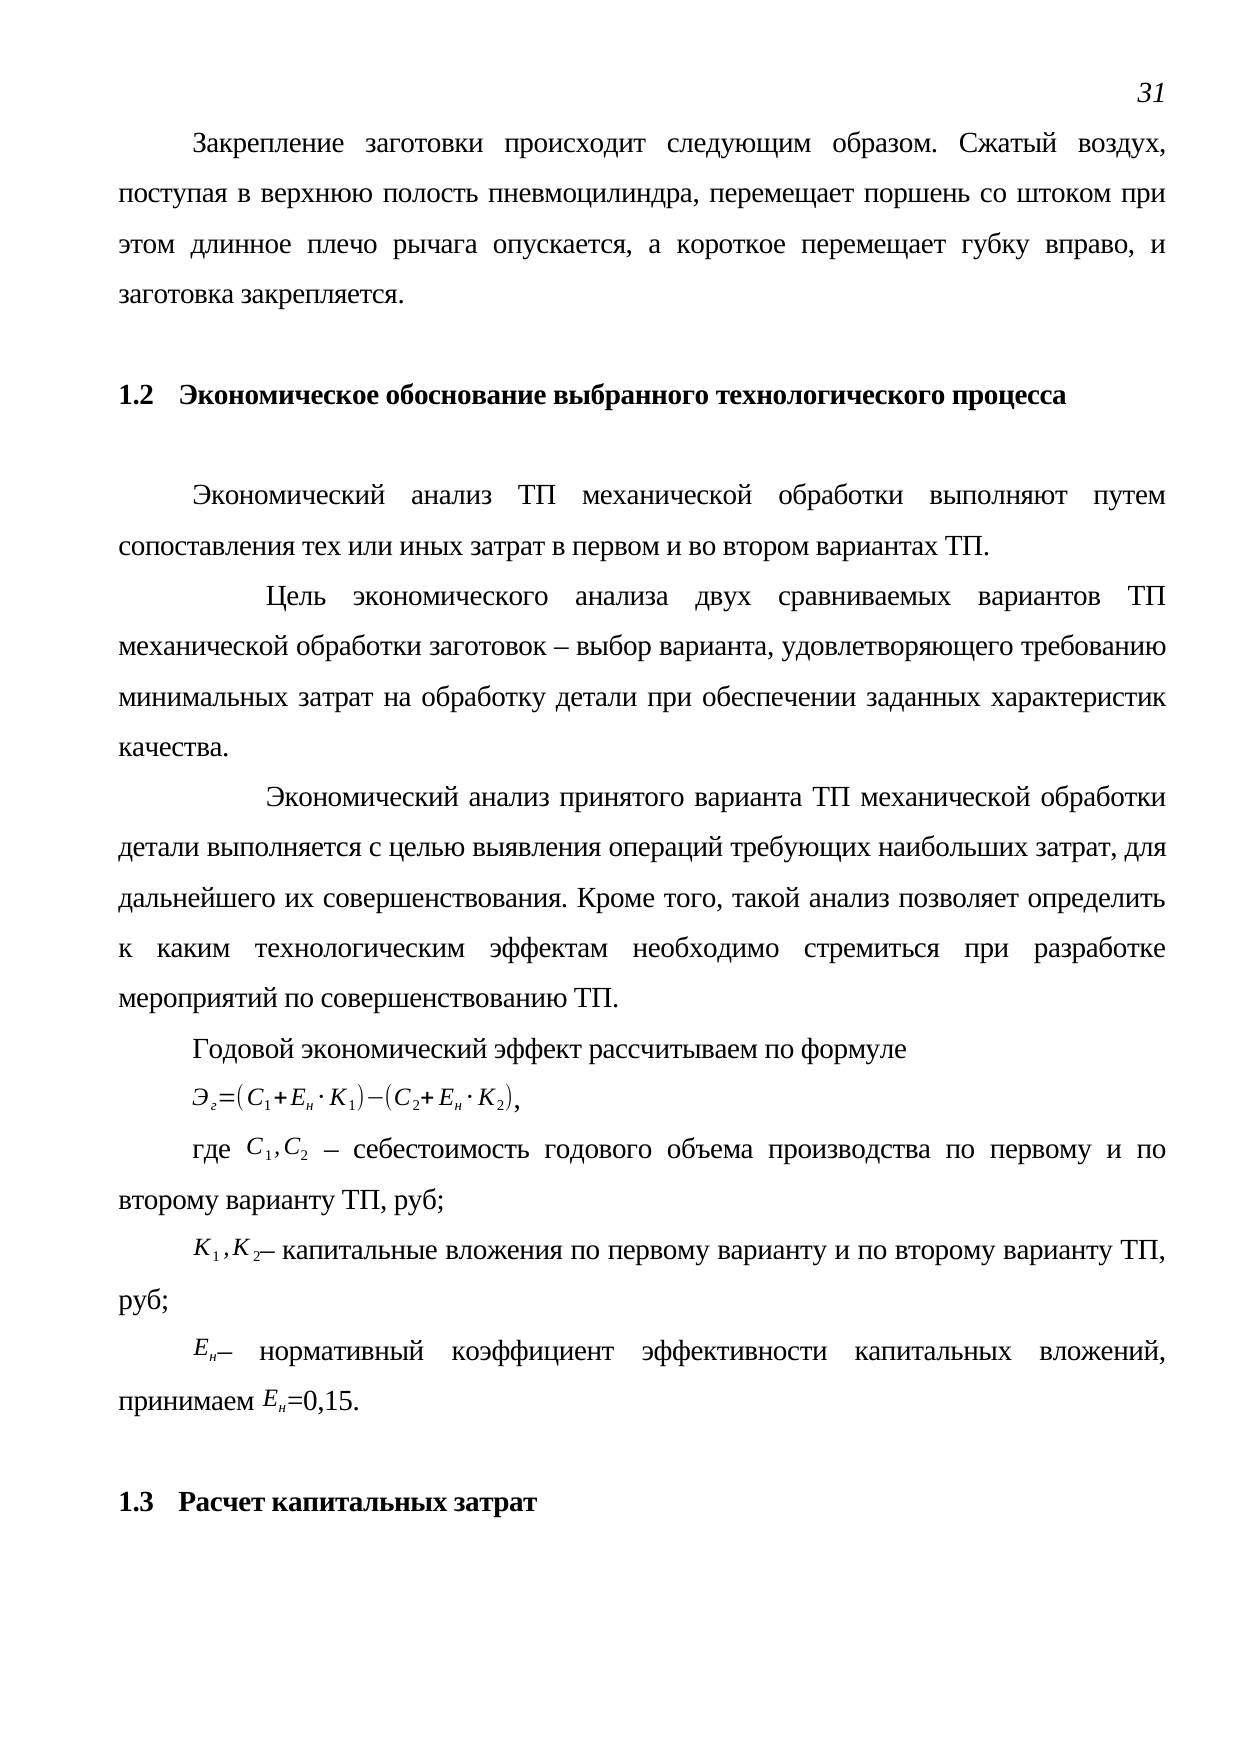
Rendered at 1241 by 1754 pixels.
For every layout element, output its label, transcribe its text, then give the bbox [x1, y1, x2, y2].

text – капитальные вложения по первому варианту и по второму варианту ТП, руб; [118, 1232, 1166, 1316]
text Закрепление заготовки происходит следующим образом. Сжатый воздух, поступая в верхнюю полость пневмоцилиндра, перемещает поршень со штоком при этом длинное плечо рычага опускается, а короткое перемещает губку вправо, и заготовка закрепляется. [118, 125, 1166, 310]
text – нормативный коэффициент эффективности капитальных вложений, принимаем =0,15. [118, 1333, 1166, 1417]
text Годовой экономический эффект рассчитываем по формуле [118, 1031, 1166, 1064]
list Экономическое обоснование выбранного технологического процесса [118, 377, 1166, 410]
list Расчет капитальных затрат [118, 1484, 1166, 1517]
text Экономический анализ принятого варианта ТП механической обработки детали выполняется с целью выявления операций требующих наибольших затрат, для дальнейшего их совершенствования. Кроме того, такой анализ позволяет определить к каким технологическим эффектам необходимо стремиться при разработке мероприятий по совершенствованию ТП. [118, 779, 1166, 1014]
text Цель экономического анализа двух сравниваемых вариантов ТП механической обработки заготовок – выбор варианта, удовлетворяющего требованию минимальных затрат на обработку детали при обеспечении заданных характеристик качества. [118, 578, 1166, 762]
text Экономический анализ ТП механической обработки выполняют путем сопоставления тех или иных затрат в первом и во втором вариантах ТП. [118, 477, 1166, 561]
text , [118, 1081, 1166, 1115]
text где – себестоимость годового объема производства по первому и по второму варианту ТП, руб; [118, 1131, 1166, 1215]
